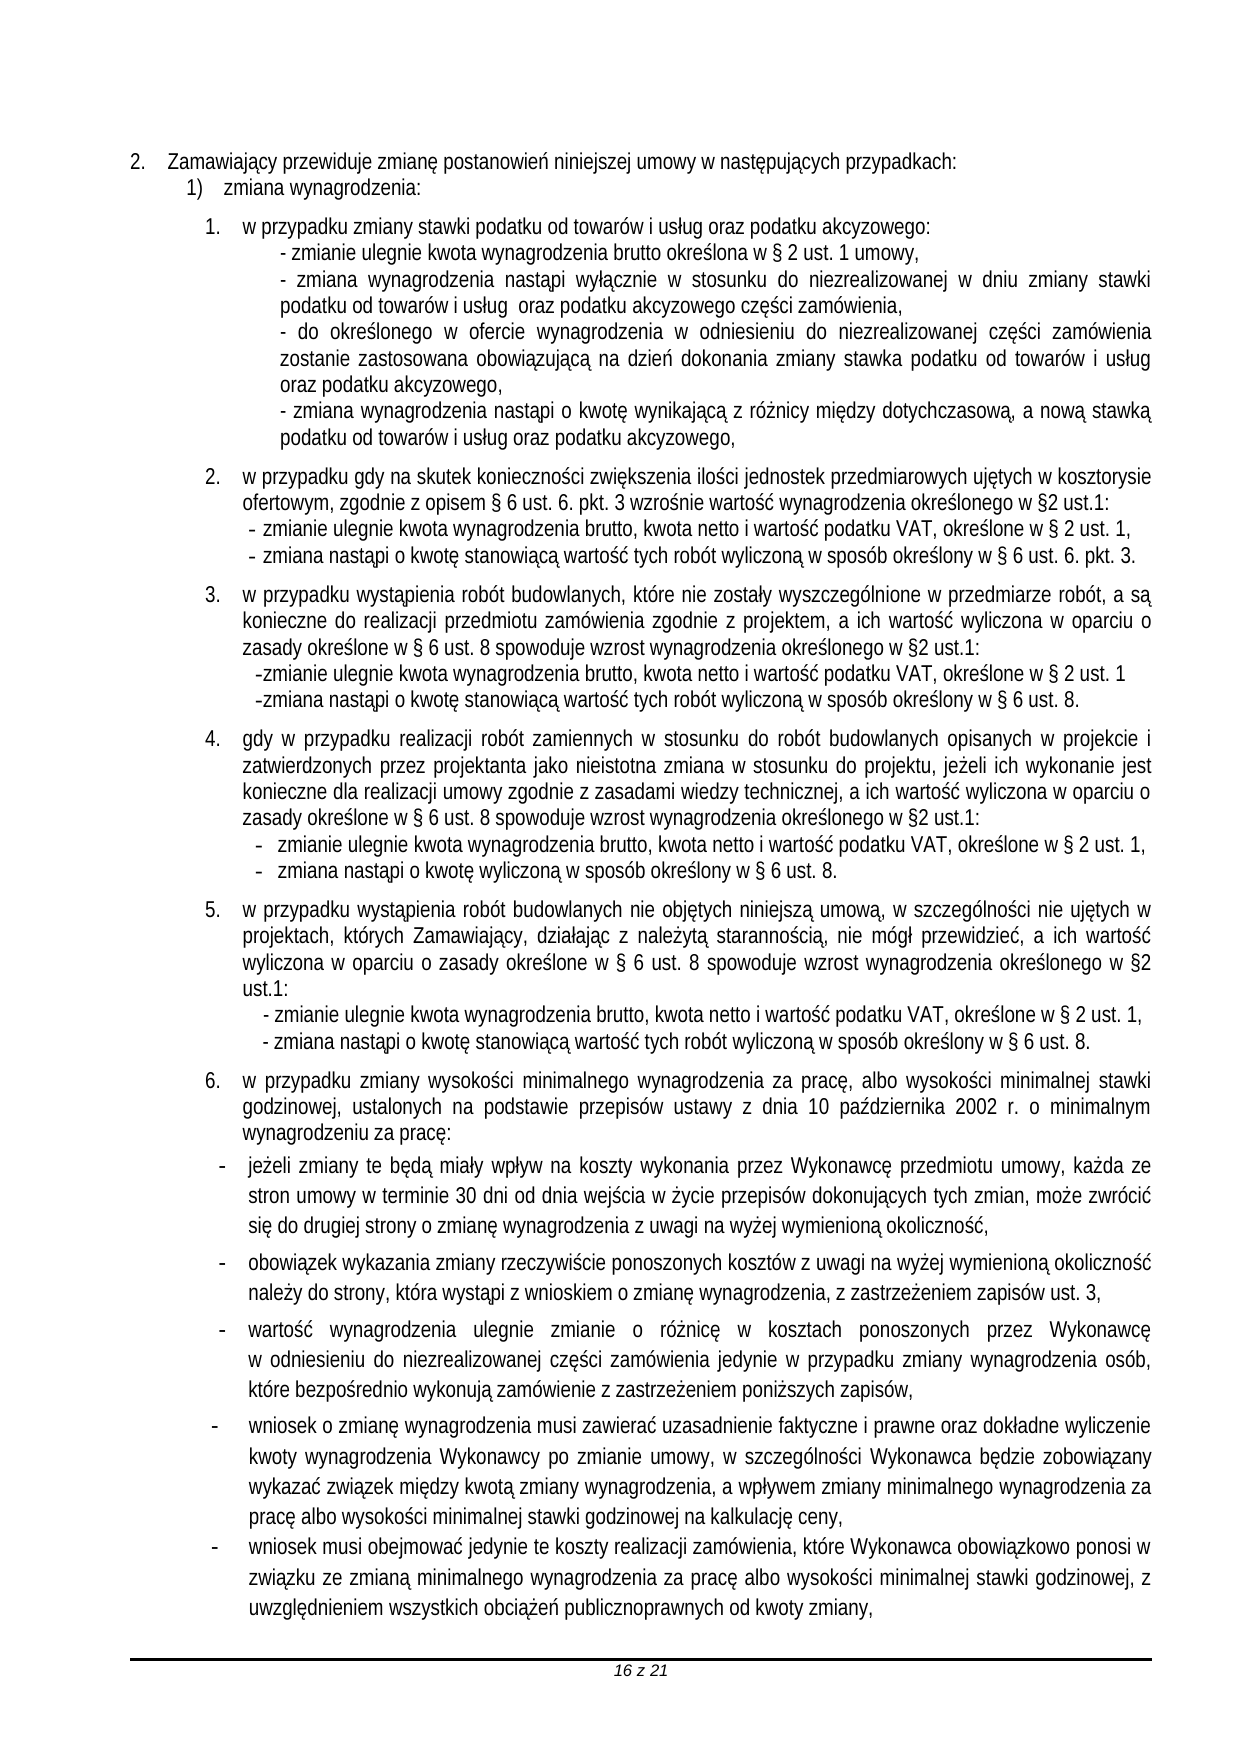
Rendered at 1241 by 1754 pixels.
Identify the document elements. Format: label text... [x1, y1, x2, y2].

list w przypadku wystąpienia robót budowlanych, które nie zostały wyszczególnione w przedmiarze robót, a są konieczne do realizacji przedmiotu zamówienia zgodnie z projektem, a ich wartość wyliczona w oparciu o zasady określone w § 6 ust. 8 spowoduje wzrost wynagrodzenia określonego w §2 ust.1: [205, 581, 1152, 660]
list gdy w przypadku realizacji robót zamiennych w stosunku do robót budowlanych opisanych w projekcie i zatwierdzonych przez projektanta jako nieistotna zmiana w stosunku do projektu, jeżeli ich wykonanie jest konieczne dla realizacji umowy zgodnie z zasadami wiedzy technicznej, a ich wartość wyliczona w oparciu o zasady określone w § 6 ust. 8 spowoduje wzrost wynagrodzenia określonego w §2 ust.1: [205, 725, 1152, 831]
list wniosek musi obejmować jedynie te koszty realizacji zamówienia, które Wykonawca obowiązkowo ponosi w związku ze zmianą minimalnego wynagrodzenia za pracę albo wysokości minimalnej stawki godzinowej, z uwzględnieniem wszystkich obciążeń publicznoprawnych od kwoty zmiany, [211, 1533, 1152, 1620]
list zmiana nastąpi o kwotę wyliczoną w sposób określony w § 6 ust. 8. [255, 857, 1152, 883]
list zmiana wynagrodzenia: [186, 174, 1152, 200]
list - zmiana wynagrodzenia nastąpi wyłącznie w stosunku do niezrealizowanej w dniu zmiany stawki podatku od towarów i usług oraz podatku akcyzowego części zamówienia, [280, 266, 1152, 318]
list w przypadku wystąpienia robót budowlanych nie objętych niniejszą umową, w szczególności nie ujętych w projektach, których Zamawiający, działając z należytą starannością, nie mógł przewidzieć, a ich wartość wyliczona w oparciu o zasady określone w § 6 ust. 8 spowoduje wzrost wynagrodzenia określonego w §2 ust.1: [205, 896, 1152, 1001]
list - do określonego w ofercie wynagrodzenia w odniesieniu do niezrealizowanej części zamówienia zostanie zastosowana obowiązującą na dzień dokonania zmiany stawka podatku od towarów i usług oraz podatku akcyzowego, [280, 318, 1152, 397]
list zmianie ulegnie kwota wynagrodzenia brutto, kwota netto i wartość podatku VAT, określone w § 2 ust. 1 [255, 660, 1152, 686]
text - zmiana nastąpi o kwotę stanowiącą wartość tych robót wyliczoną w sposób określony w § 6 ust. 8. [204, 1028, 1152, 1054]
list w przypadku gdy na skutek konieczności zwiększenia ilości jednostek przedmiarowych ujętych w kosztorysie ofertowym, zgodnie z opisem § 6 ust. 6. pkt. 3 wzrośnie wartość wynagrodzenia określonego w §2 ust.1: [205, 463, 1152, 515]
list w przypadku zmiany stawki podatku od towarów i usług oraz podatku akcyzowego: [205, 213, 1152, 239]
list - zmianie ulegnie kwota wynagrodzenia brutto określona w § 2 ust. 1 umowy, [280, 239, 1152, 266]
list - zmiana wynagrodzenia nastąpi o kwotę wynikającą z różnicy między dotychczasową, a nową stawką podatku od towarów i usług oraz podatku akcyzowego, [280, 397, 1152, 450]
list wniosek o zmianę wynagrodzenia musi zawierać uzasadnienie faktyczne i prawne oraz dokładne wyliczenie kwoty wynagrodzenia Wykonawcy po zmianie umowy, w szczególności Wykonawca będzie zobowiązany wykazać związek między kwotą zmiany wynagrodzenia, a wpływem zmiany minimalnego wynagrodzenia za pracę albo wysokości minimalnej stawki godzinowej na kalkulację ceny, [211, 1412, 1152, 1529]
list zmianie ulegnie kwota wynagrodzenia brutto, kwota netto i wartość podatku VAT, określone w § 2 ust. 1, [248, 515, 1152, 542]
list wartość wynagrodzenia ulegnie zmianie o różnicę w kosztach ponoszonych przez Wykonawcę w odniesieniu do niezrealizowanej części zamówienia jedynie w przypadku zmiany wynagrodzenia osób, które bezpośrednio wykonują zamówienie z zastrzeżeniem poniższych zapisów, [218, 1316, 1152, 1402]
list w przypadku zmiany wysokości minimalnego wynagrodzenia za pracę, albo wysokości minimalnej stawki godzinowej, ustalonych na podstawie przepisów ustawy z dnia 10 października 2002 r. o minimalnym wynagrodzeniu za pracę: [205, 1067, 1152, 1146]
text - zmianie ulegnie kwota wynagrodzenia brutto, kwota netto i wartość podatku VAT, określone w § 2 ust. 1, [248, 1001, 1152, 1028]
list zmiana nastąpi o kwotę stanowiącą wartość tych robót wyliczoną w sposób określony w § 6 ust. 8. [255, 686, 1152, 713]
list zmianie ulegnie kwota wynagrodzenia brutto, kwota netto i wartość podatku VAT, określone w § 2 ust. 1, [255, 831, 1152, 857]
list zmiana nastąpi o kwotę stanowiącą wartość tych robót wyliczoną w sposób określony w § 6 ust. 6. pkt. 3. [248, 542, 1152, 568]
list Zamawiający przewiduje zmianę postanowień niniejszej umowy w następujących przypadkach: [130, 148, 1152, 174]
